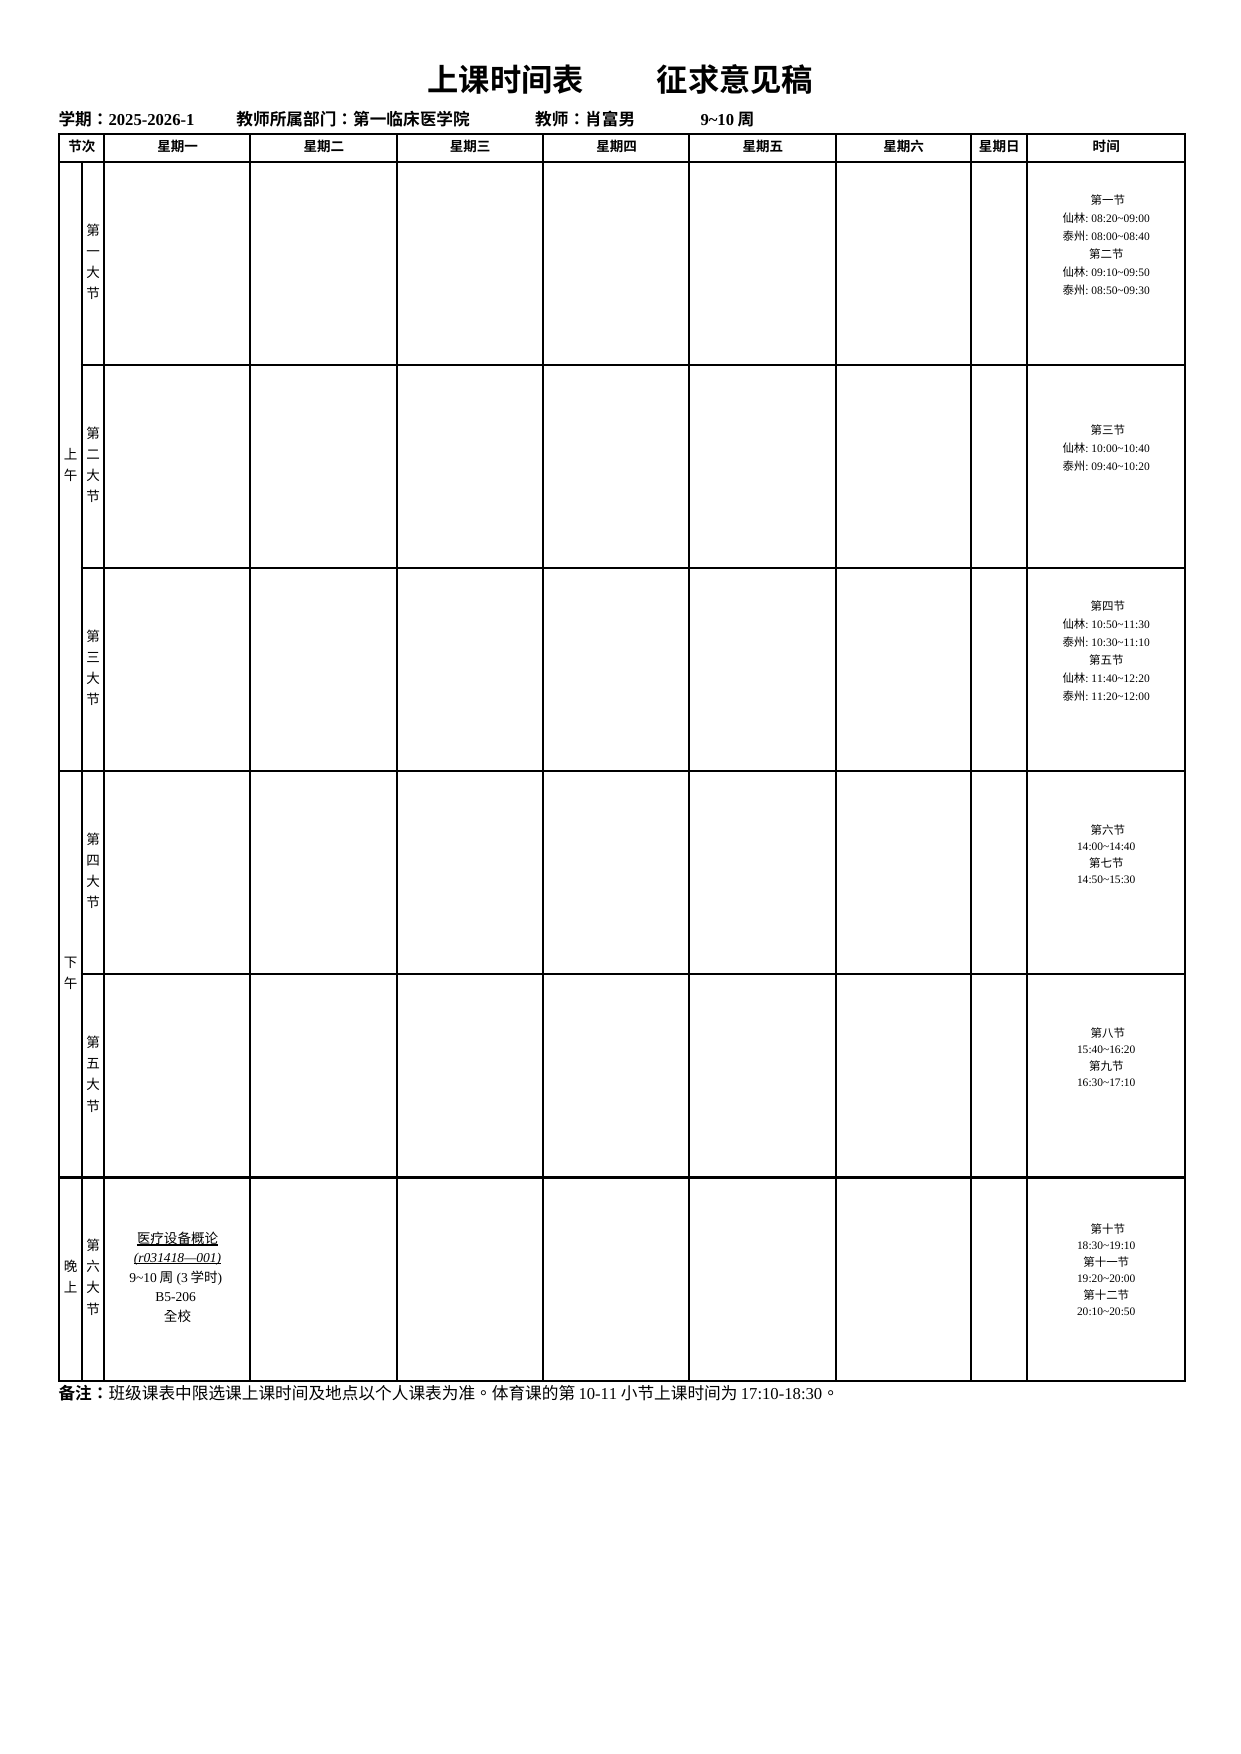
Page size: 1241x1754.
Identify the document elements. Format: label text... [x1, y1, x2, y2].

text 学期：2025-2026-1 教师所属部门：第一临床医学院 教师：肖富男 9~10周 [58, 107, 1182, 130]
table_cell [837, 569, 970, 770]
text 上课时间表 征求意见稿 [58, 58, 1182, 101]
table_header 星期六 [837, 135, 970, 161]
table_cell [544, 772, 688, 973]
table_cell 第一节 仙林: 08:20~09:00 泰州: 08:00~08:40 第二节 仙林: 09:10~09:50 泰州: 08:50~09:30 [1028, 163, 1184, 364]
table_cell [690, 975, 835, 1176]
table_cell [105, 772, 249, 973]
table_cell [972, 772, 1026, 973]
table_cell [398, 569, 542, 770]
table_cell [251, 366, 396, 567]
table_cell [544, 1179, 688, 1379]
table_cell [544, 163, 688, 364]
table_cell [837, 1179, 970, 1379]
table_cell [251, 163, 396, 364]
table_cell [251, 975, 396, 1176]
table_cell [837, 366, 970, 567]
table_header 星期三 [398, 135, 542, 161]
table_cell 上午 [60, 163, 81, 770]
table_cell [251, 569, 396, 770]
table_cell [837, 163, 970, 364]
table_cell [837, 772, 970, 973]
table_cell [972, 366, 1026, 567]
table_cell [972, 569, 1026, 770]
table_cell [251, 772, 396, 973]
table_header 星期五 [690, 135, 835, 161]
table_cell [398, 1179, 542, 1379]
table_cell [544, 975, 688, 1176]
table_cell 第五大节 [83, 975, 103, 1176]
table_cell [251, 1179, 396, 1379]
table_header 时间 [1028, 135, 1184, 161]
table_cell [105, 163, 249, 364]
table_cell 第十节 18:30~19:10 第十一节 19:20~20:00 第十二节 20:10~20:50 [1028, 1179, 1184, 1379]
table_cell 医疗设备概论 (r031418—001) 9~10周 (3学时) B5-206 全校 [105, 1179, 249, 1379]
table_cell 晚上 [60, 1179, 81, 1379]
table_cell [105, 975, 249, 1176]
table_cell [398, 163, 542, 364]
table_header 星期四 [544, 135, 688, 161]
table_cell 第三节 仙林: 10:00~10:40 泰州: 09:40~10:20 [1028, 366, 1184, 567]
table_header 星期二 [251, 135, 396, 161]
table_cell 第三大节 [83, 569, 103, 770]
table_cell 第六大节 [83, 1179, 103, 1379]
table_cell [398, 366, 542, 567]
table_cell [544, 569, 688, 770]
table_cell 下午 [60, 772, 81, 1176]
table_cell [105, 569, 249, 770]
table_header 星期日 [972, 135, 1026, 161]
table_cell 第六节 14:00~14:40 第七节 14:50~15:30 [1028, 772, 1184, 973]
table_cell [972, 975, 1026, 1176]
table_cell [690, 163, 835, 364]
table_cell [972, 163, 1026, 364]
table_cell [544, 366, 688, 567]
text 备注：班级课表中限选课上课时间及地点以个人课表为准。体育课的第10-11小节上课时间为17:10-18:30。 [58, 1382, 1182, 1404]
table_cell 第八节 15:40~16:20 第九节 16:30~17:10 [1028, 975, 1184, 1176]
table_cell [690, 772, 835, 973]
table_cell 第二大节 [83, 366, 103, 567]
table_cell [690, 569, 835, 770]
table_cell [972, 1179, 1026, 1379]
table_cell [690, 1179, 835, 1379]
table_cell [398, 975, 542, 1176]
table_cell 第一大节 [83, 163, 103, 364]
table_cell 第四大节 [83, 772, 103, 973]
table_cell [398, 772, 542, 973]
table_cell [837, 975, 970, 1176]
table_cell [105, 366, 249, 567]
table_cell 第四节 仙林: 10:50~11:30 泰州: 10:30~11:10 第五节 仙林: 11:40~12:20 泰州: 11:20~12:00 [1028, 569, 1184, 770]
table_header 星期一 [105, 135, 249, 161]
table_cell [690, 366, 835, 567]
table_header 节次 [60, 135, 103, 161]
